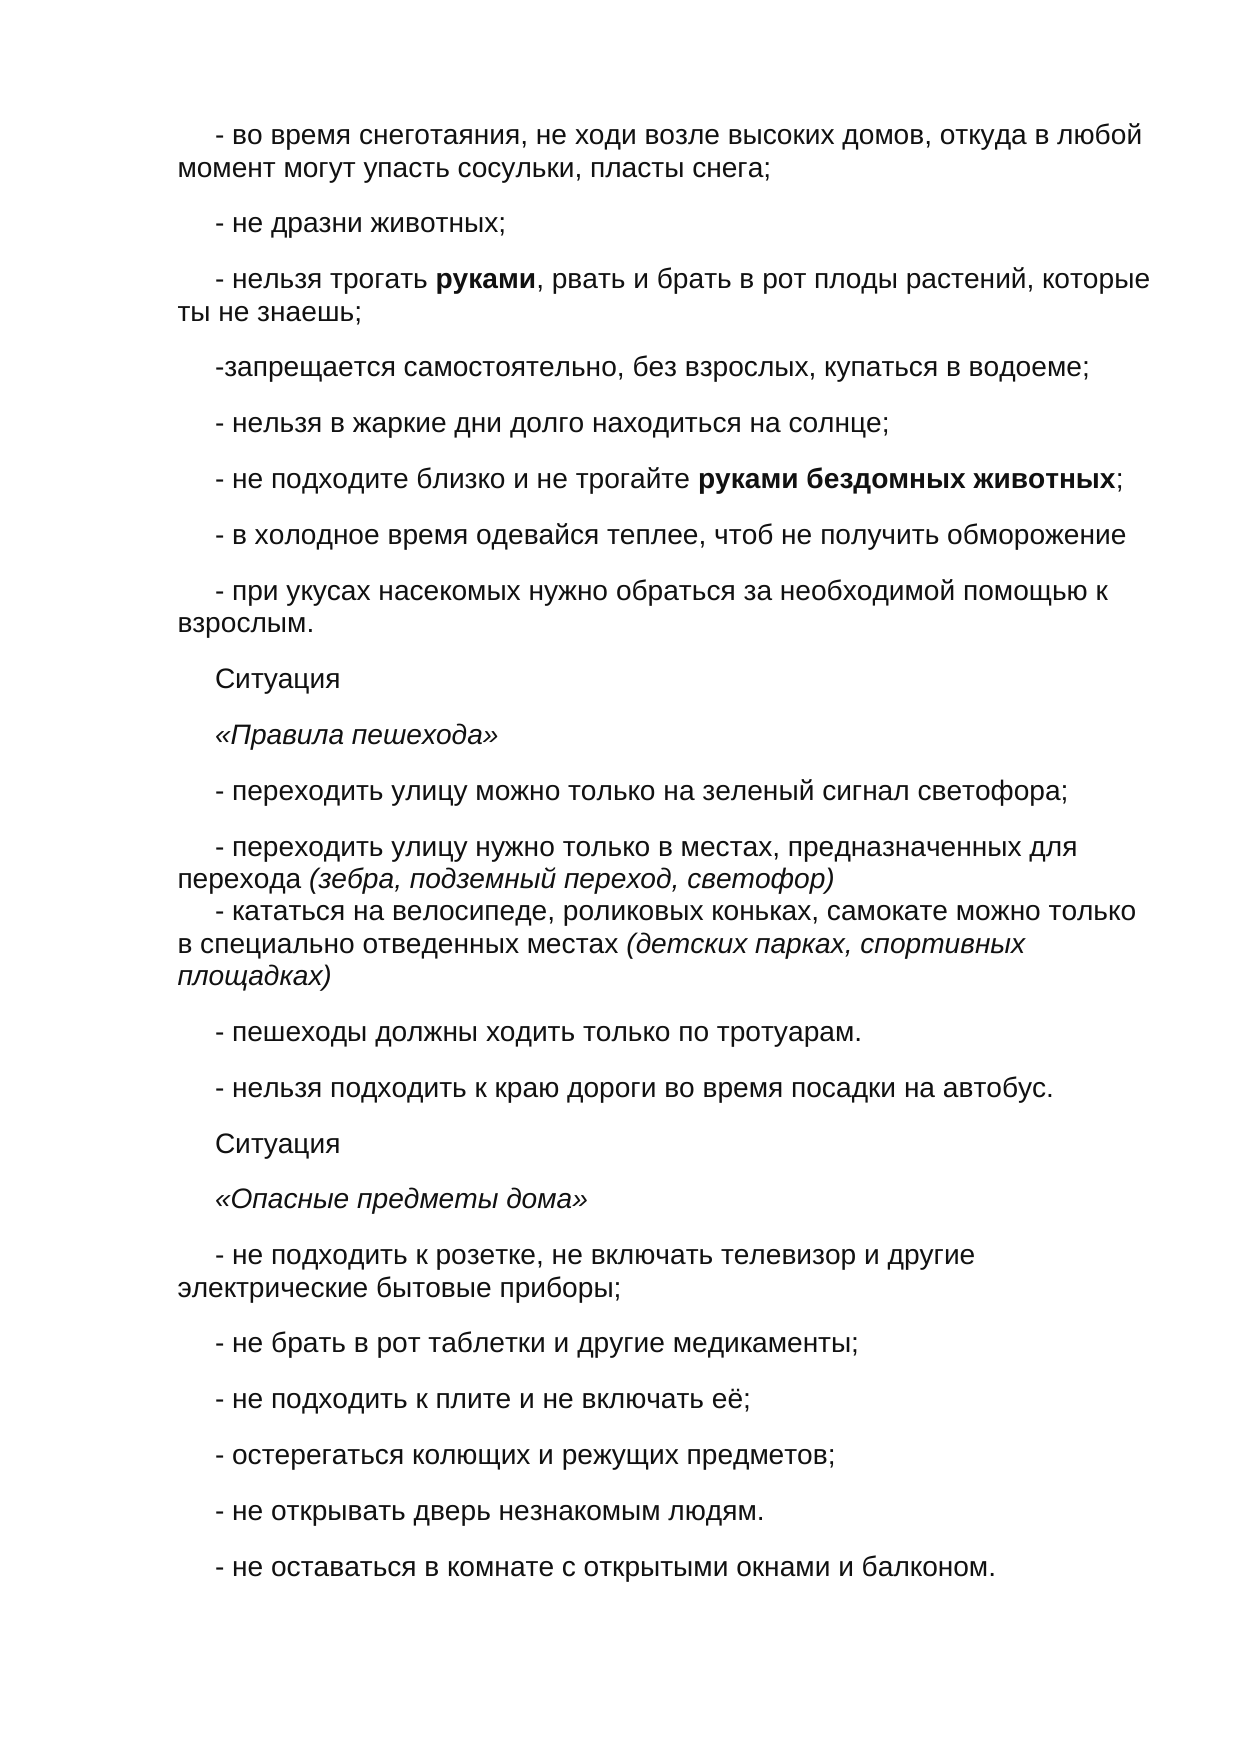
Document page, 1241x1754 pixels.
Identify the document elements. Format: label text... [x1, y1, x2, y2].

text - кататься на велосипеде, роликовых коньках, самокате можно только в специально отведенных местах (детских парках, спортивных площадках) [177, 894, 1152, 991]
text Ситуация [177, 1127, 1152, 1159]
text - не подходить к плите и не включать её; [177, 1382, 1152, 1415]
text - не подходить к розетке, не включать телевизор и другие электрические бытовые приборы; [177, 1238, 1152, 1303]
text - в холодное время одевайся теплее, чтоб не получить обморожение [177, 518, 1152, 550]
text - нельзя подходить к краю дороги во время посадки на автобус. [177, 1071, 1152, 1103]
text - переходить улицу можно только на зеленый сигнал светофора; [177, 774, 1152, 806]
text - нельзя трогать руками, рвать и брать в рот плоды растений, которые ты не знаешь; [177, 262, 1152, 327]
text - остерегаться колющих и режущих предметов; [177, 1438, 1152, 1471]
text - пешеходы должны ходить только по тротуарам. [177, 1015, 1152, 1047]
text - при укусах насекомых нужно обраться за необходимой помощью к взрослым. [177, 574, 1152, 638]
text - нельзя в жаркие дни долго находиться на солнце; [177, 406, 1152, 439]
text - не подходите близко и не трогайте руками бездомных животных; [177, 462, 1152, 494]
text - не оставаться в комнате с открытыми окнами и балконом. [177, 1550, 1152, 1582]
text - не дразни животных; [177, 206, 1152, 239]
text -запрещается самостоятельно, без взрослых, купаться в водоеме; [177, 350, 1152, 383]
text Ситуация [177, 662, 1152, 694]
text «Правила пешехода» [177, 718, 1152, 750]
text «Опасные предметы дома» [177, 1182, 1152, 1215]
text - во время снеготаяния, не ходи возле высоких домов, откуда в любой момент могут упасть сосульки, пласты снега; [177, 118, 1152, 183]
text - не брать в рот таблетки и другие медикаменты; [177, 1326, 1152, 1359]
text - переходить улицу нужно только в местах, предназначенных для перехода (зебра, подземный переход, светофор) [177, 829, 1152, 894]
text - не открывать дверь незнакомым людям. [177, 1494, 1152, 1526]
